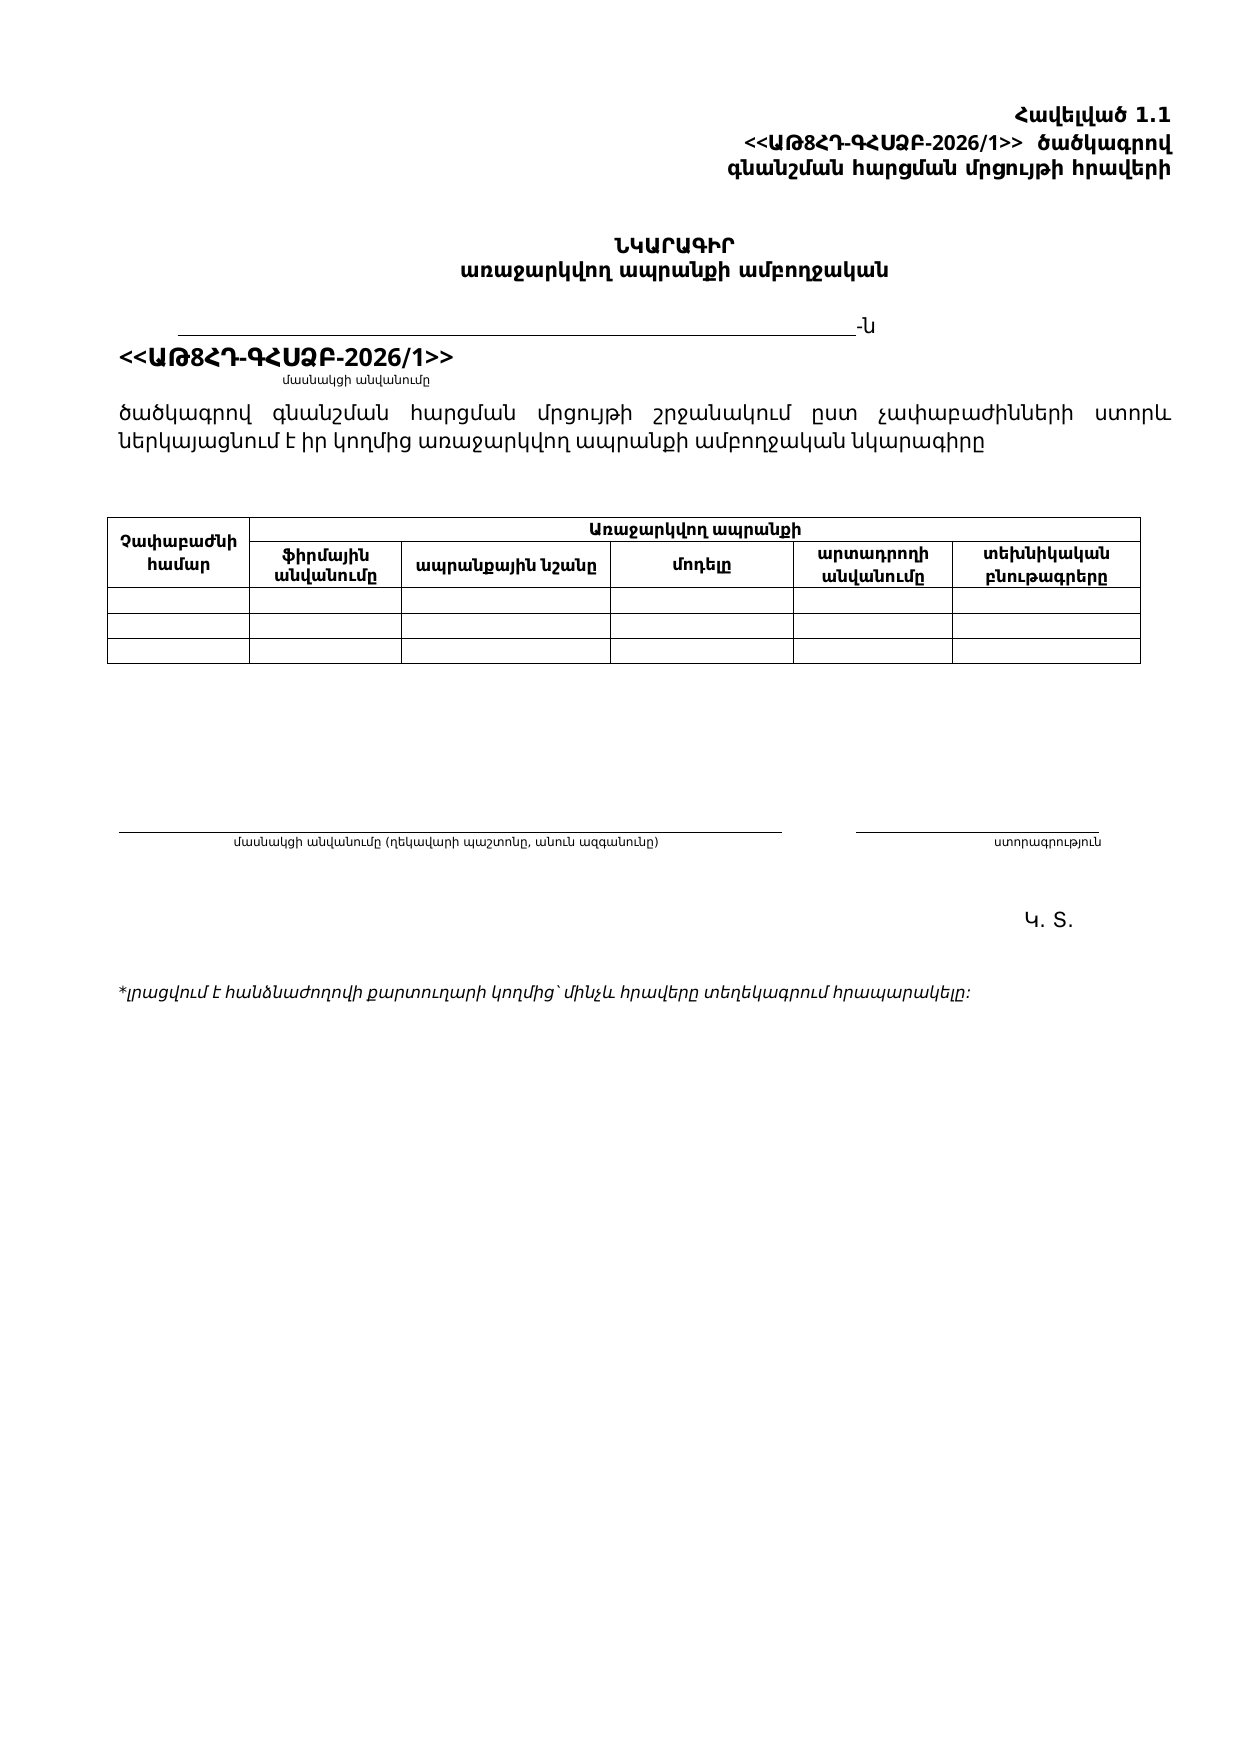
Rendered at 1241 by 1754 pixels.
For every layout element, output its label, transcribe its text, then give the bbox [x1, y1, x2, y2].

subtitle ՆԿԱՐԱԳԻՐ [118, 234, 1171, 258]
text <<ԱԹ8ՀԴ-ԳՀՍՁԲ-2026/1>> ծածկագրով [118, 128, 1171, 156]
table_cell [250, 588, 401, 612]
text Կ. Տ. [118, 908, 1171, 932]
table_cell [250, 639, 401, 663]
table_cell [402, 614, 610, 638]
table_cell [611, 639, 793, 663]
table_header Առաջարկվող ապրանքի [250, 518, 1140, 541]
text մասնակցի անվանումը (ղեկավարի պաշտոնը, անուն ազգանունը) ստորագրություն [118, 835, 1171, 859]
text գնանշման հարցման մրցույթի հրավերի [118, 156, 1171, 180]
subtitle առաջարկվող ապրանքի ամբողջական [118, 258, 1171, 282]
table_cell [402, 588, 610, 612]
table_cell [794, 614, 952, 638]
table_cell [402, 639, 610, 663]
table_cell ֆիրմային անվանումը [250, 542, 401, 587]
table_cell տեխնիկական բնութագրերը [953, 542, 1140, 587]
table_cell [108, 588, 249, 612]
subtitle Հավելված 1.1 [118, 103, 1171, 128]
text -ն <<ԱԹ8ՀԴ-ԳՀՍՁԲ-2026/1>> [118, 311, 1171, 373]
text մասնակցի անվանումը [118, 373, 1171, 398]
table_cell [953, 588, 1140, 612]
table_cell [794, 588, 952, 612]
table_cell արտադրողի անվանումը [794, 542, 952, 587]
table_cell [108, 614, 249, 638]
table_cell [953, 614, 1140, 638]
table_cell [250, 614, 401, 638]
table_cell ապրանքային նշանը [402, 542, 610, 587]
table_cell մոդելը [611, 542, 793, 587]
table_cell [611, 614, 793, 638]
text ծածկագրով գնանշման հարցման մրցույթի շրջանակում ըստ չափաբաժինների ստորև ներկայացնում է իր կողմից առաջարկվող ապրանքի ամբողջական նկարագիրը [118, 398, 1171, 454]
table_cell [611, 588, 793, 612]
text *լրացվում է հանձնաժողովի քարտուղարի կողմից` մինչև հրավերը տեղեկագրում հրապարակելը: [118, 981, 1171, 1003]
table_cell [953, 639, 1140, 663]
table_cell [794, 639, 952, 663]
table_header Չափաբաժնի համար [108, 518, 249, 587]
table_cell [108, 639, 249, 663]
